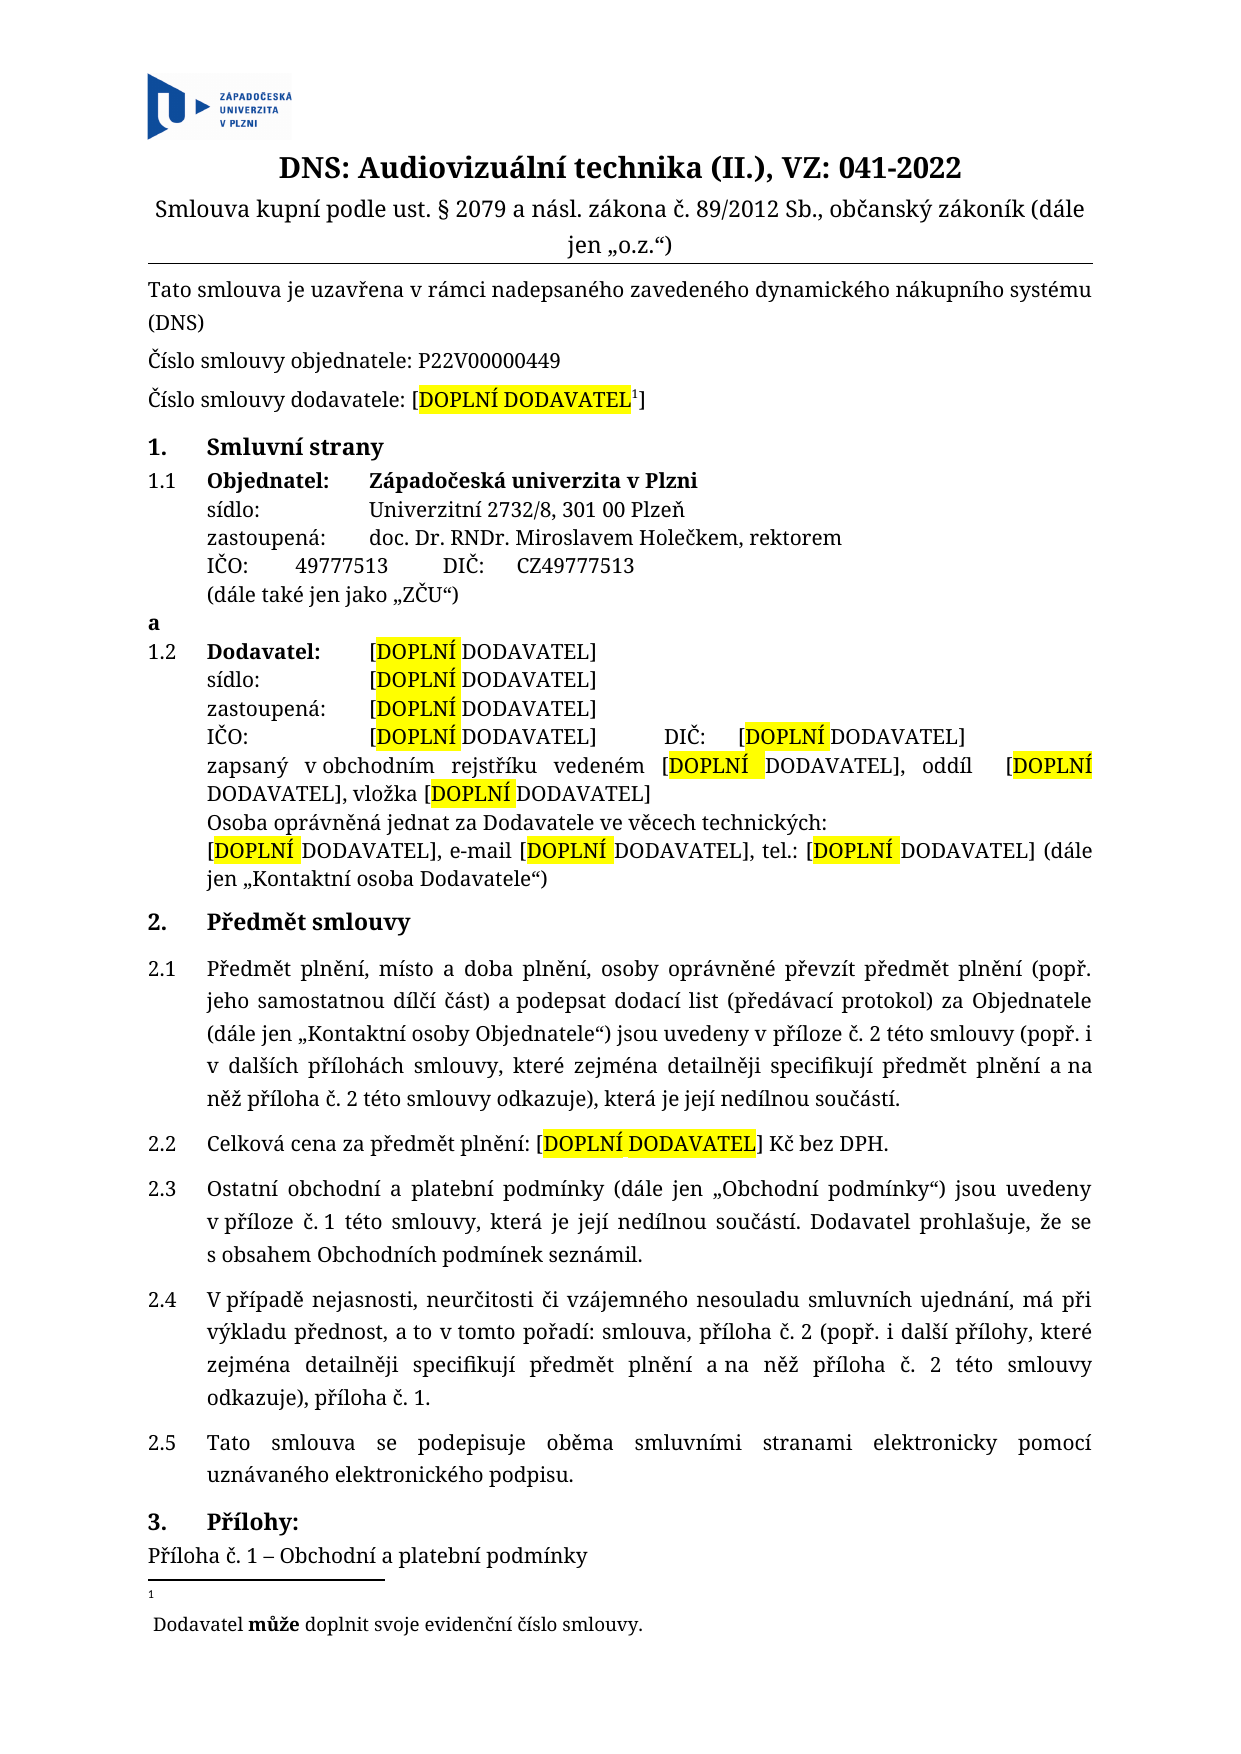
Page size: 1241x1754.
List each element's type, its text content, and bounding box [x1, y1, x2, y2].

text IČO: [DOPLNÍ DODAVATEL] DIČ: [DOPLNÍ DODAVATEL] [207, 722, 376, 751]
list Celková cena za předmět plnění: [DOPLNÍ DODAVATEL] Kč bez DPH. [756, 1129, 1093, 1158]
list Ostatní obchodní a platební podmínky (dále jen „Obchodní podmínky“) jsou uvedeny v příloze č. 1 této smlouvy, která je její nedílnou součástí. Dodavatel prohlašuje, že se s obsahem Obchodních podmínek seznámil. [148, 1174, 1093, 1268]
text zastoupená: [DOPLNÍ DODAVATEL] [461, 694, 1093, 722]
text Příloha č. 1 – Obchodní a platební podmínky [148, 1541, 1093, 1570]
list Tato smlouva se podepisuje oběma smluvními stranami elektronicky pomocí uznávaného elektronického podpisu. [148, 1428, 1093, 1489]
list V případě nejasnosti, neurčitosti či vzájemného nesouladu smluvních ujednání, má při výkladu přednost, a to v tomto pořadí: smlouva, příloha č. 2 (popř. i další přílohy, které zejména detailněji specifikují předmět plnění a na něž příloha č. 2 této smlouvy odkazuje), příloha č. 1. [148, 1285, 1093, 1411]
text Číslo smlouvy dodavatele: [DOPLNÍ DODAVATEL] [631, 385, 1093, 414]
text zapsaný v obchodním rejstříku vedeném [DOPLNÍ DODAVATEL], oddíl [DOPLNÍ DODAVATEL], vložka [DOPLNÍ DODAVATEL] [207, 751, 1093, 808]
text Osoba oprávněná jednat za Dodavatele ve věcech technických: [207, 808, 1093, 836]
text DNS: Audiovizuální technika (II.), VZ: 041-2022 [148, 148, 1093, 187]
text Smlouva kupní podle ust. § 2079 a násl. zákona č. 89/2012 Sb., občanský zákoník (dále jen „o.z.“) [148, 193, 1093, 263]
text IČO: [DOPLNÍ DODAVATEL] DIČ: [DOPLNÍ DODAVATEL] [461, 722, 745, 751]
text Tato smlouva je uzavřena v rámci nadepsaného zavedeného dynamického nákupního systému (DNS) [148, 275, 1093, 336]
text [DOPLNÍ DODAVATEL], e-mail [DOPLNÍ DODAVATEL], tel.: [DOPLNÍ DODAVATEL] (dále jen „Kontaktní osoba Dodavatele“) [207, 836, 1093, 893]
list Objednatel: Západočeská univerzita v Plzni [148, 466, 1093, 495]
text IČO: 49777513 DIČ: CZ49777513 [207, 552, 1093, 580]
text sídlo: [DOPLNÍ DODAVATEL] [461, 665, 1093, 694]
text IČO: [DOPLNÍ DODAVATEL] DIČ: [DOPLNÍ DODAVATEL] [830, 722, 1093, 751]
text sídlo: [DOPLNÍ DODAVATEL] [207, 665, 376, 694]
list Dodavatel: [DOPLNÍ DODAVATEL] [148, 637, 376, 665]
list Předmět plnění, místo a doba plnění, osoby oprávněné převzít předmět plnění (popř. jeho samostatnou dílčí část) a podepsat dodací list (předávací protokol) za Objednatele (dále jen „Kontaktní osoby Objednatele“) jsou uvedeny v příloze č. 2 této smlouvy (popř. i v dalších přílohách smlouvy, které zejména detailněji specifikují předmět plnění a na něž příloha č. 2 této smlouvy odkazuje), která je její nedílnou součástí. [148, 954, 1093, 1113]
picture [147, 73, 292, 140]
text sídlo: Univerzitní 2732/8, 301 00 Plzeň [207, 495, 1093, 523]
text zastoupená: doc. Dr. RNDr. Miroslavem Holečkem, rektorem [207, 523, 1093, 552]
text Číslo smlouvy dodavatele: [DOPLNÍ DODAVATEL] [148, 385, 419, 414]
list Předmět smlouvy [148, 905, 1093, 937]
text (dále také jen jako „ZČU“) [207, 580, 1093, 608]
list Přílohy: [148, 1505, 1093, 1537]
list Smluvní strany [148, 430, 1093, 462]
text zastoupená: [DOPLNÍ DODAVATEL] [207, 694, 376, 722]
list Celková cena za předmět plnění: [DOPLNÍ DODAVATEL] Kč bez DPH. [148, 1129, 543, 1158]
list Dodavatel: [DOPLNÍ DODAVATEL] [461, 637, 1093, 665]
text a [148, 608, 1093, 637]
text Číslo smlouvy objednatele: P22V00000449 [148, 346, 1093, 375]
